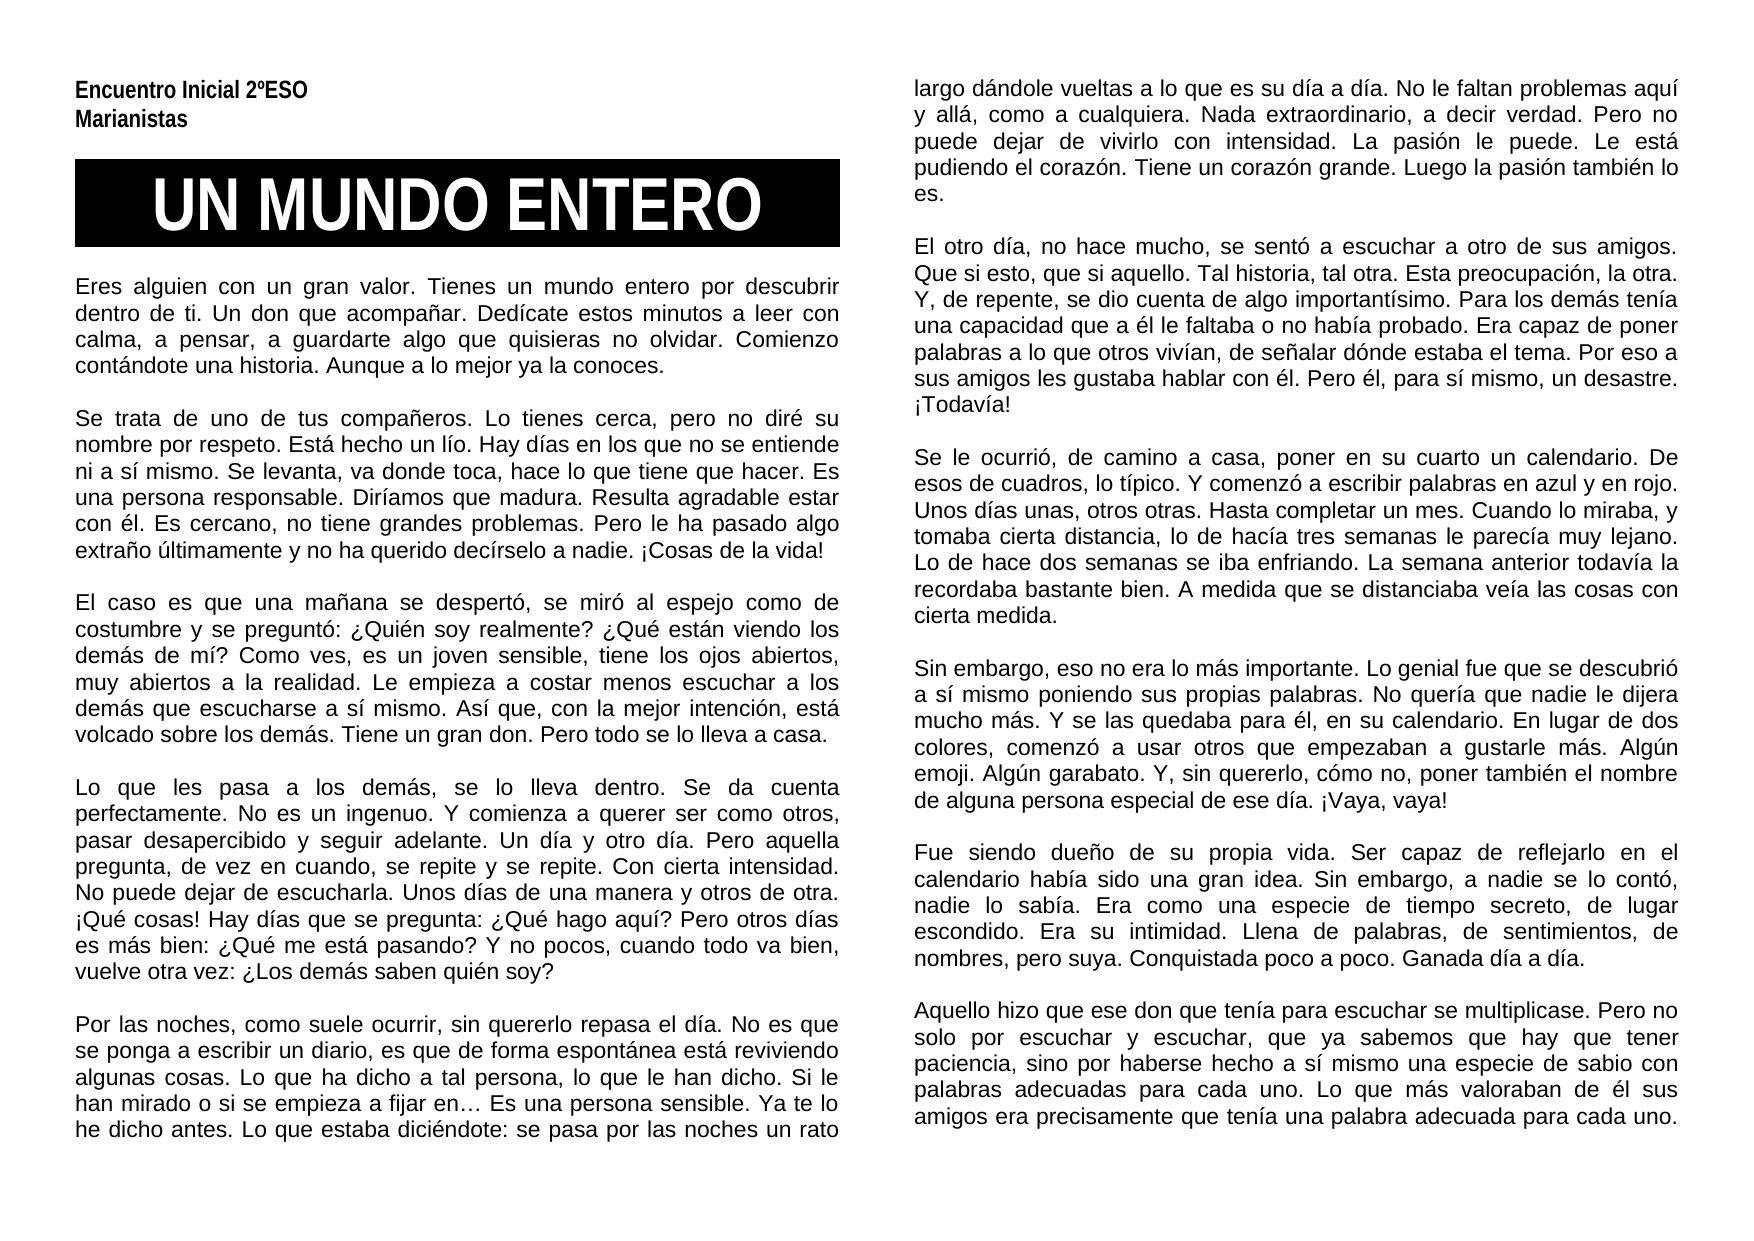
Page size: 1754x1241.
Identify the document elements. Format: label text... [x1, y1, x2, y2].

text Fue siendo dueño de su propia vida. Ser capaz de reflejarlo en el calendario había sido una gran idea. Sin embargo, a nadie se lo contó, nadie lo sabía. Era como una especie de tiempo secreto, de lugar escondido. Era su intimidad. Llena de palabras, de sentimientos, de nombres, pero suya. Conquistada poco a poco. Ganada día a día. [914, 839, 1679, 971]
text Marianistas [75, 104, 840, 132]
text El caso es que una mañana se despertó, se miró al espejo como de costumbre y se preguntó: ¿Quién soy realmente? ¿Qué están viendo los demás de mí? Como ves, es un joven sensible, tiene los ojos abiertos, muy abiertos a la realidad. Le empieza a costar menos escuchar a los demás que escucharse a sí mismo. Así que, con la mejor intención, está volcado sobre los demás. Tiene un gran don. Pero todo se lo lleva a casa. [75, 589, 840, 747]
text El otro día, no hace mucho, se sentó a escuchar a otro de sus amigos. Que si esto, que si aquello. Tal historia, tal otra. Esta preocupación, la otra. Y, de repente, se dio cuenta de algo importantísimo. Para los demás tenía una capacidad que a él le faltaba o no había probado. Era capaz de poner palabras a lo que otros vivían, de señalar dónde estaba el tema. Por eso a sus amigos les gustaba hablar con él. Pero él, para sí mismo, un desastre. ¡Todavía! [914, 233, 1679, 418]
text Por las noches, como suele ocurrir, sin quererlo repasa el día. No es que se ponga a escribir un diario, es que de forma espontánea está reviviendo algunas cosas. Lo que ha dicho a tal persona, lo que le han dicho. Si le han mirado o si se empieza a fijar en… Es una persona sensible. Ya te lo he dicho antes. Lo que estaba diciéndote: se pasa por las noches un rato largo dándole vueltas a lo que es su día a día. No le faltan problemas aquí y allá, como a cualquiera. Nada extraordinario, a decir verdad. Pero no puede dejar de vivirlo con intensidad. La pasión le puede. Le está pudiendo el corazón. Tiene un corazón grande. Luego la pasión también lo es. [914, 75, 1679, 207]
text Eres alguien con un gran valor. Tienes un mundo entero por descubrir dentro de ti. Un don que acompañar. Dedícate estos minutos a leer con calma, a pensar, a guardarte algo que quisieras no olvidar. Comienzo contándote una historia. Aunque a lo mejor ya la conoces. [75, 273, 840, 378]
text Encuentro Inicial 2ºESO [75, 75, 840, 104]
text Se trata de uno de tus compañeros. Lo tienes cerca, pero no diré su nombre por respeto. Está hecho un lío. Hay días en los que no se entiende ni a sí mismo. Se levanta, va donde toca, hace lo que tiene que hacer. Es una persona responsable. Diríamos que madura. Resulta agradable estar con él. Es cercano, no tiene grandes problemas. Pero le ha pasado algo extraño últimamente y no ha querido decírselo a nadie. ¡Cosas de la vida! [75, 405, 840, 563]
table_header UN MUNDO ENTERO [76, 160, 839, 246]
text Sin embargo, eso no era lo más importante. Lo genial fue que se descubrió a sí mismo poniendo sus propias palabras. No quería que nadie le dijera mucho más. Y se las quedaba para él, en su calendario. En lugar de dos colores, comenzó a usar otros que empezaban a gustarle más. Algún emoji. Algún garabato. Y, sin quererlo, cómo no, poner también el nombre de alguna persona especial de ese día. ¡Vaya, vaya! [914, 655, 1679, 813]
text Por las noches, como suele ocurrir, sin quererlo repasa el día. No es que se ponga a escribir un diario, es que de forma espontánea está reviviendo algunas cosas. Lo que ha dicho a tal persona, lo que le han dicho. Si le han mirado o si se empieza a fijar en… Es una persona sensible. Ya te lo he dicho antes. Lo que estaba diciéndote: se pasa por las noches un rato largo dándole vueltas a lo que es su día a día. No le faltan problemas aquí y allá, como a cualquiera. Nada extraordinario, a decir verdad. Pero no puede dejar de vivirlo con intensidad. La pasión le puede. Le está pudiendo el corazón. Tiene un corazón grande. Luego la pasión también lo es. [75, 1011, 840, 1143]
text Lo que les pasa a los demás, se lo lleva dentro. Se da cuenta perfectamente. No es un ingenuo. Y comienza a querer ser como otros, pasar desapercibido y seguir adelante. Un día y otro día. Pero aquella pregunta, de vez en cuando, se repite y se repite. Con cierta intensidad. No puede dejar de escucharla. Unos días de una manera y otros de otra. ¡Qué cosas! Hay días que se pregunta: ¿Qué hago aquí? Pero otros días es más bien: ¿Qué me está pasando? Y no pocos, cuando todo va bien, vuelve otra vez: ¿Los demás saben quién soy? [75, 774, 840, 985]
text Se le ocurrió, de camino a casa, poner en su cuarto un calendario. De esos de cuadros, lo típico. Y comenzó a escribir palabras en azul y en rojo. Unos días unas, otros otras. Hasta completar un mes. Cuando lo miraba, y tomaba cierta distancia, lo de hacía tres semanas le parecía muy lejano. Lo de hace dos semanas se iba enfriando. La semana anterior todavía la recordaba bastante bien. A medida que se distanciaba veía las cosas con cierta medida. [914, 444, 1679, 628]
